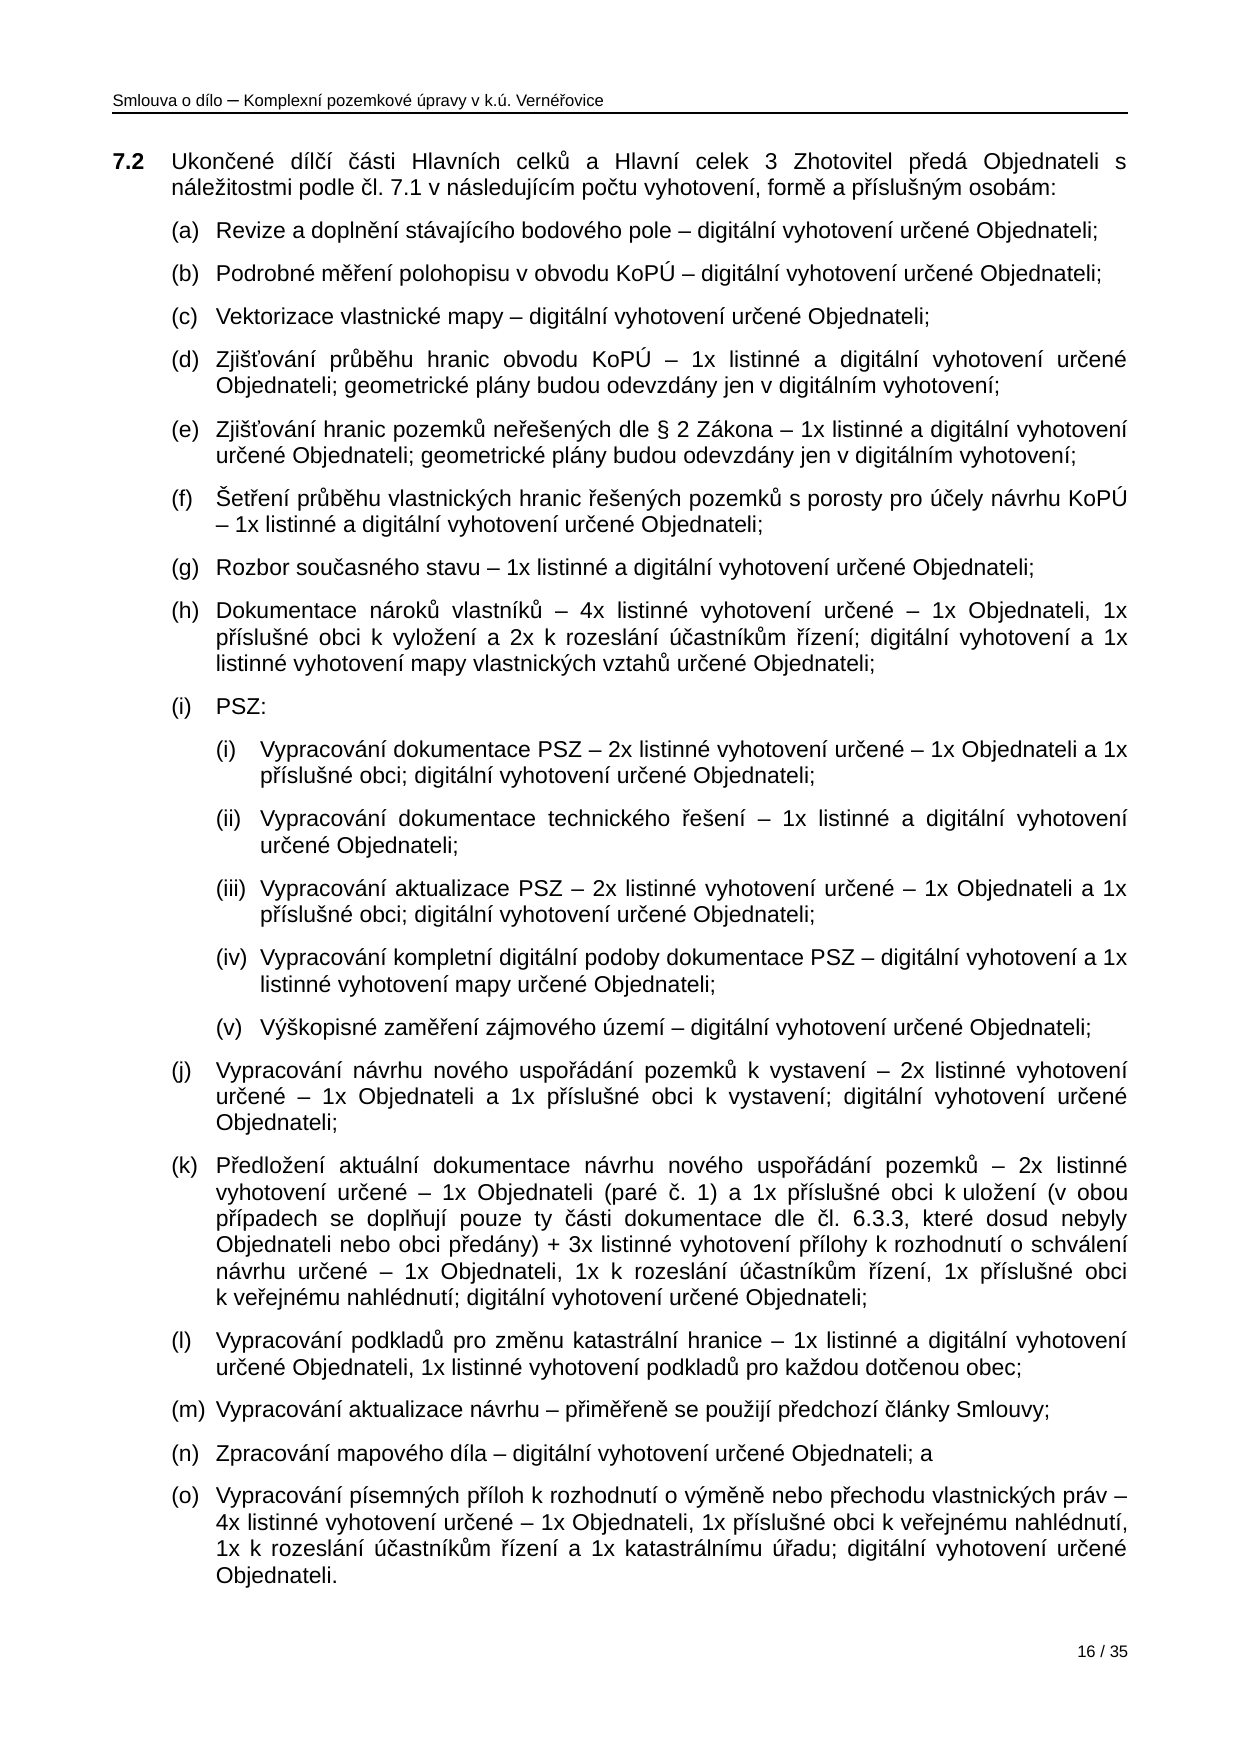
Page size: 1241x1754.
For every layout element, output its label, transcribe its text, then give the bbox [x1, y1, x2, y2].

list PSZ: [171, 693, 1128, 719]
list Vektorizace vlastnické mapy – digitální vyhotovení určené Objednateli; [171, 303, 1128, 329]
list Revize a doplnění stávajícího bodového pole – digitální vyhotovení určené Objednateli; [171, 217, 1128, 243]
list Vypracování aktualizace PSZ – 2x listinné vyhotovení určené – 1x Objednateli a 1x příslušné obci; digitální vyhotovení určené Objednateli; [216, 875, 1128, 927]
list Předložení aktuální dokumentace návrhu nového uspořádání pozemků – 2x listinné vyhotovení určené – 1x Objednateli (paré č. 1) a 1x příslušné obci k uložení (v obou případech se doplňují pouze ty části dokumentace dle čl. 6.3.3, které dosud nebyly Objednateli nebo obci předány) + 3x listinné vyhotovení přílohy k rozhodnutí o schválení návrhu určené – 1x Objednateli, 1x k rozeslání účastníkům řízení, 1x příslušné obci k veřejnému nahlédnutí; digitální vyhotovení určené Objednateli; [171, 1152, 1128, 1310]
list Zpracování mapového díla – digitální vyhotovení určené Objednateli; a [171, 1439, 1128, 1466]
list Zjišťování průběhu hranic obvodu KoPÚ – 1x listinné a digitální vyhotovení určené Objednateli; geometrické plány budou odevzdány jen v digitálním vyhotovení; [171, 346, 1128, 399]
list Rozbor současného stavu – 1x listinné a digitální vyhotovení určené Objednateli; [171, 554, 1128, 581]
list Výškopisné zaměření zájmového území – digitální vyhotovení určené Objednateli; [216, 1013, 1128, 1040]
list Vypracování písemných příloh k rozhodnutí o výměně nebo přechodu vlastnických práv – 4x listinné vyhotovení určené – 1x Objednateli, 1x příslušné obci k veřejnému nahlédnutí, 1x k rozeslání účastníkům řízení a 1x katastrálnímu úřadu; digitální vyhotovení určené Objednateli. [171, 1482, 1128, 1588]
list Vypracování aktualizace návrhu – přiměřeně se použijí předchozí články Smlouvy; [171, 1396, 1128, 1423]
list Vypracování dokumentace technického řešení – 1x listinné a digitální vyhotovení určené Objednateli; [216, 805, 1128, 858]
list Vypracování návrhu nového uspořádání pozemků k vystavení – 2x listinné vyhotovení určené – 1x Objednateli a 1x příslušné obci k vystavení; digitální vyhotovení určené Objednateli; [171, 1057, 1128, 1136]
list Vypracování kompletní digitální podoby dokumentace PSZ – digitální vyhotovení a 1x listinné vyhotovení mapy určené Objednateli; [216, 944, 1128, 997]
list Podrobné měření polohopisu v obvodu KoPÚ – digitální vyhotovení určené Objednateli; [171, 260, 1128, 286]
list Zjišťování hranic pozemků neřešených dle § 2 Zákona – 1x listinné a digitální vyhotovení určené Objednateli; geometrické plány budou odevzdány jen v digitálním vyhotovení; [171, 416, 1128, 468]
list Šetření průběhu vlastnických hranic řešených pozemků s porosty pro účely návrhu KoPÚ – 1x listinné a digitální vyhotovení určené Objednateli; [171, 485, 1128, 538]
list Vypracování podkladů pro změnu katastrální hranice – 1x listinné a digitální vyhotovení určené Objednateli, 1x listinné vyhotovení podkladů pro každou dotčenou obec; [171, 1327, 1128, 1380]
list Vypracování dokumentace PSZ – 2x listinné vyhotovení určené – 1x Objednateli a 1x příslušné obci; digitální vyhotovení určené Objednateli; [216, 736, 1128, 789]
list Dokumentace nároků vlastníků – 4x listinné vyhotovení určené – 1x Objednateli, 1x příslušné obci k vyložení a 2x k rozeslání účastníkům řízení; digitální vyhotovení a 1x listinné vyhotovení mapy vlastnických vztahů určené Objednateli; [171, 597, 1128, 676]
text Ukončené dílčí části Hlavních celků a Hlavní celek 3 Zhotovitel předá Objednateli s náležitostmi podle čl. 7.1 v následujícím počtu vyhotovení, formě a příslušným osobám: [112, 148, 1128, 200]
